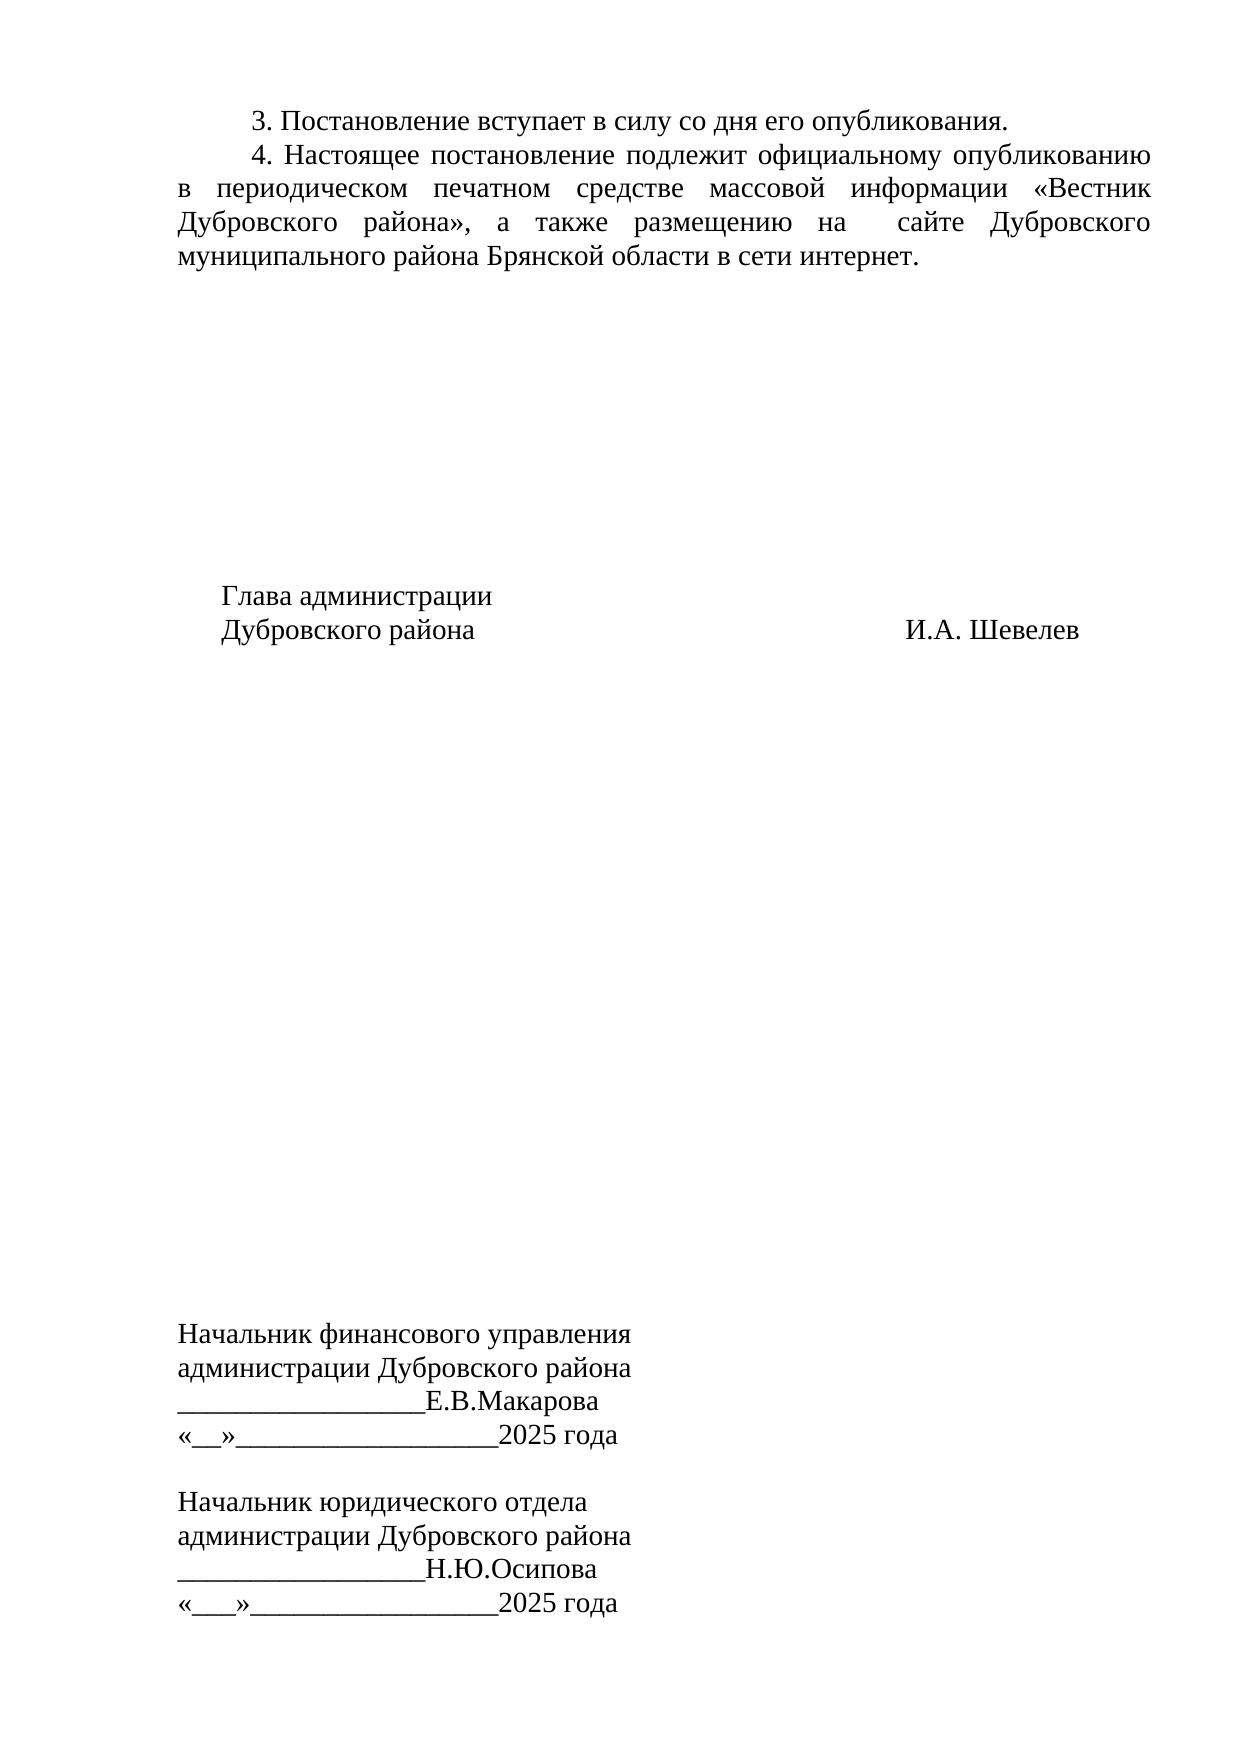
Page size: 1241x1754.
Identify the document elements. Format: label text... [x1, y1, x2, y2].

title _________________Н.Ю.Осипова [177, 1551, 1152, 1585]
text 3. Постановление вступает в силу со дня его опубликования. [177, 103, 1152, 137]
text Дубровского района И.А. Шевелев [177, 612, 1152, 646]
text 4. Настоящее постановление подлежит официальному опубликованию в периодическом печатном средстве массовой информации «Вестник Дубровского района», а также размещению на сайте Дубровского муниципального района Брянской области в сети интернет. [177, 137, 1152, 271]
title «__»__________________2025 года [177, 1417, 1152, 1451]
title администрации Дубровского района [177, 1518, 1152, 1551]
title «___»_________________2025 года [177, 1585, 1152, 1618]
title администрации Дубровского района [177, 1350, 1152, 1383]
text Глава администрации [177, 578, 1152, 612]
title Начальник юридического отдела [177, 1484, 1152, 1518]
title _________________Е.В.Макарова [177, 1383, 1152, 1417]
title Начальник финансового управления [177, 1316, 1152, 1350]
